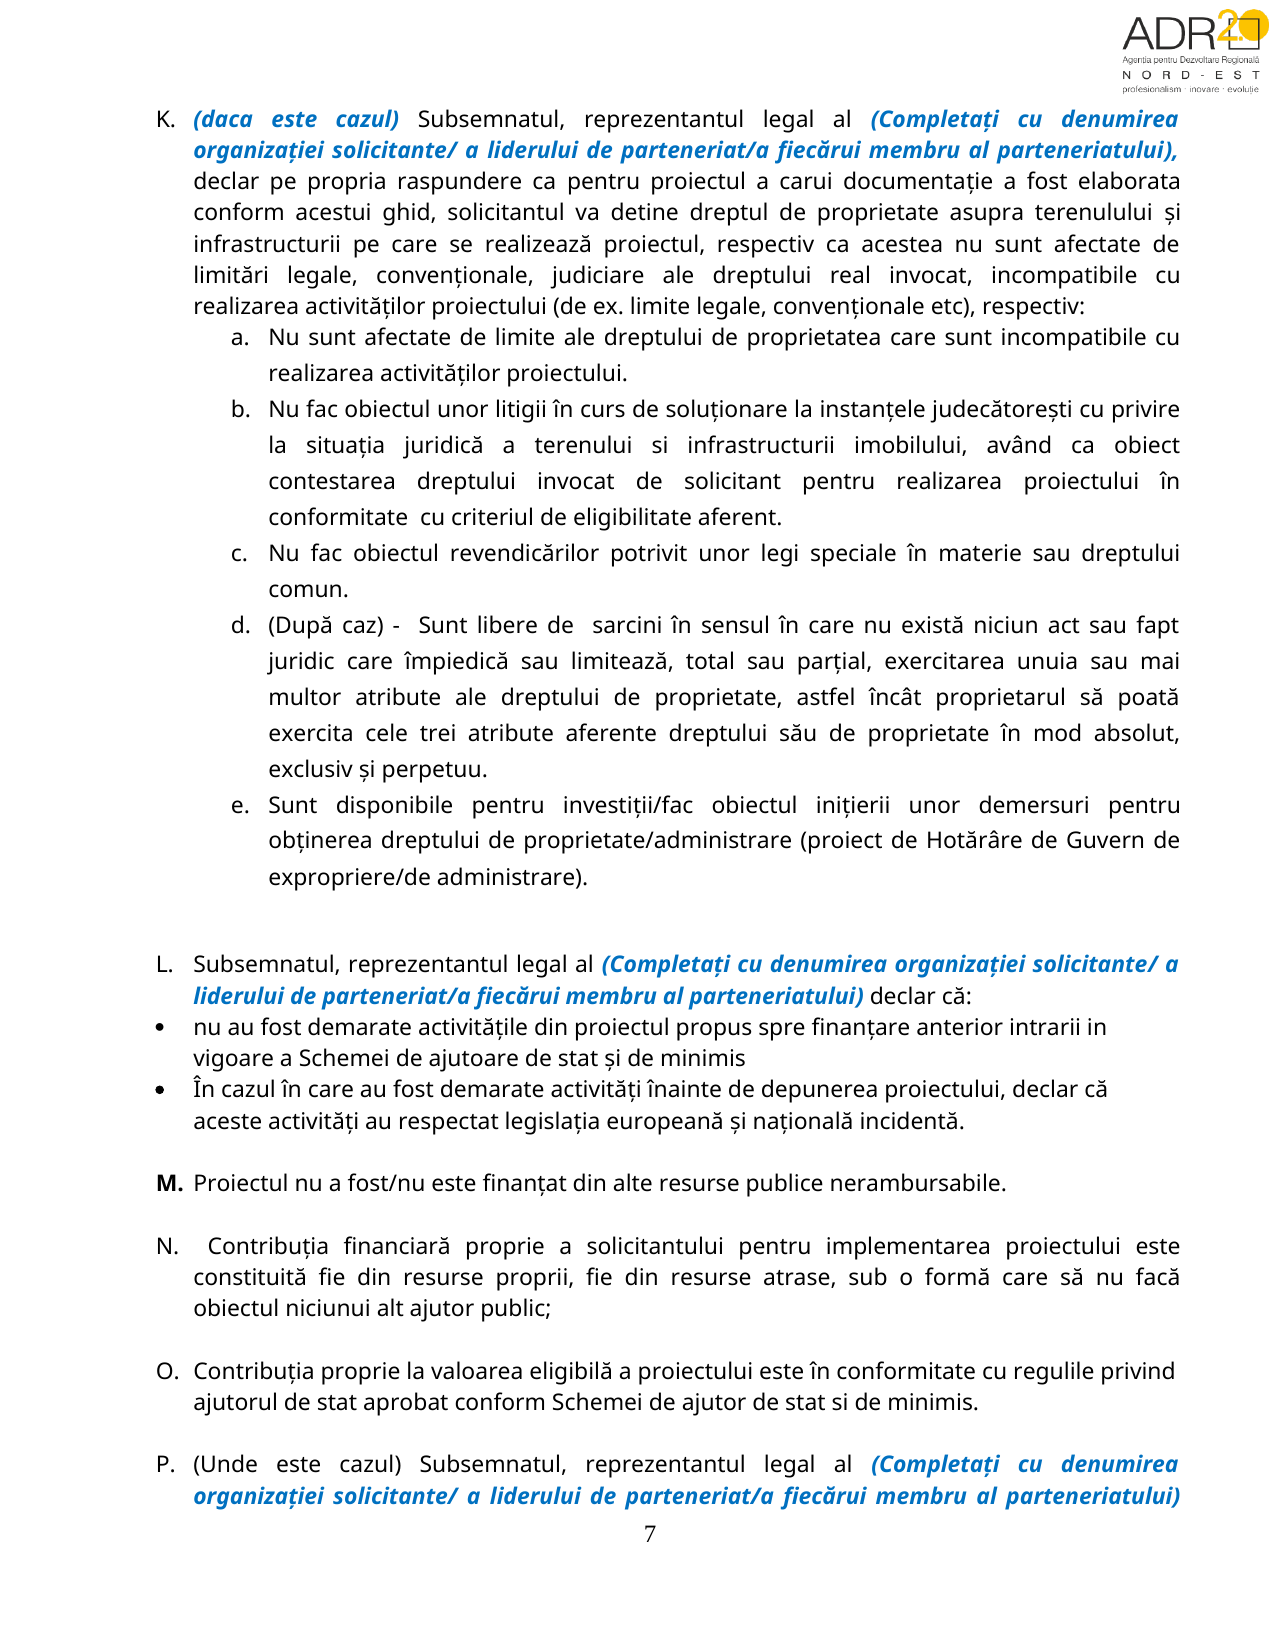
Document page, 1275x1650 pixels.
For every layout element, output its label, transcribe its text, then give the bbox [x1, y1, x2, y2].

list Nu fac obiectul revendicărilor potrivit unor legi speciale în materie sau dreptului comun. [231, 537, 1181, 604]
list Contribuția financiară proprie a solicitantului pentru implementarea proiectului este constituită fie din resurse proprii, fie din resurse atrase, sub o formă care să nu facă obiectul niciunui alt ajutor public; [156, 1230, 1181, 1323]
list (După caz) - Sunt libere de sarcini în sensul în care nu există niciun act sau fapt juridic care împiedică sau limitează, total sau parţial, exercitarea unuia sau mai multor atribute ale dreptului de proprietate, astfel încât proprietarul să poată exercita cele trei atribute aferente dreptului său de proprietate în mod absolut, exclusiv şi perpetuu. [231, 609, 1181, 784]
list Contribuţia proprie la valoarea eligibilă a proiectului este în conformitate cu regulile privind ajutorul de stat aprobat conform Schemei de ajutor de stat si de minimis. [156, 1355, 1181, 1417]
picture [1102, 1, 1275, 104]
list Sunt disponibile pentru investiții/fac obiectul inițierii unor demersuri pentru obținerea dreptului de proprietate/administrare (proiect de Hotărâre de Guvern de expropriere/de administrare). [231, 788, 1181, 892]
list nu au fost demarate activitățile din proiectul propus spre finanțare anterior intrarii in vigoare a Schemei de ajutoare de stat și de minimis [156, 1011, 1181, 1073]
list Nu sunt afectate de limite ale dreptului de proprietatea care sunt incompatibile cu realizarea activităților proiectului. [231, 321, 1181, 388]
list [156, 1448, 1181, 1511]
list În cazul în care au fost demarate activități înainte de depunerea proiectului, declar că aceste activități au respectat legislația europeană și națională incidentă. [156, 1073, 1181, 1136]
list Nu fac obiectul unor litigii în curs de soluţionare la instanţele judecătoreşti cu privire la situaţia juridică a terenului si infrastructurii imobilului, având ca obiect contestarea dreptului invocat de solicitant pentru realizarea proiectului în conformitate cu criteriul de eligibilitate aferent. [231, 393, 1181, 532]
list Subsemnatul, reprezentantul legal al (Completaţi cu denumirea organizaţiei solicitante/ a liderului de parteneriat/a fiecărui membru al parteneriatului) declar că: [156, 948, 1181, 1011]
list (daca este cazul) Subsemnatul, reprezentantul legal al (Completaţi cu denumirea organizaţiei solicitante/ a liderului de parteneriat/a fiecărui membru al parteneriatului), declar pe propria raspundere ca pentru proiectul a carui documentație a fost elaborata conform acestui ghid, solicitantul va detine dreptul de proprietate asupra terenulului și infrastructurii pe care se realizează proiectul, respectiv ca acestea nu sunt afectate de limitări legale, convenționale, judiciare ale dreptului real invocat, incompatibile cu realizarea activităților proiectului (de ex. limite legale, convenționale etc), respectiv: [156, 103, 1181, 321]
list Proiectul nu a fost/nu este finanţat din alte resurse publice nerambursabile. [156, 1167, 1181, 1198]
